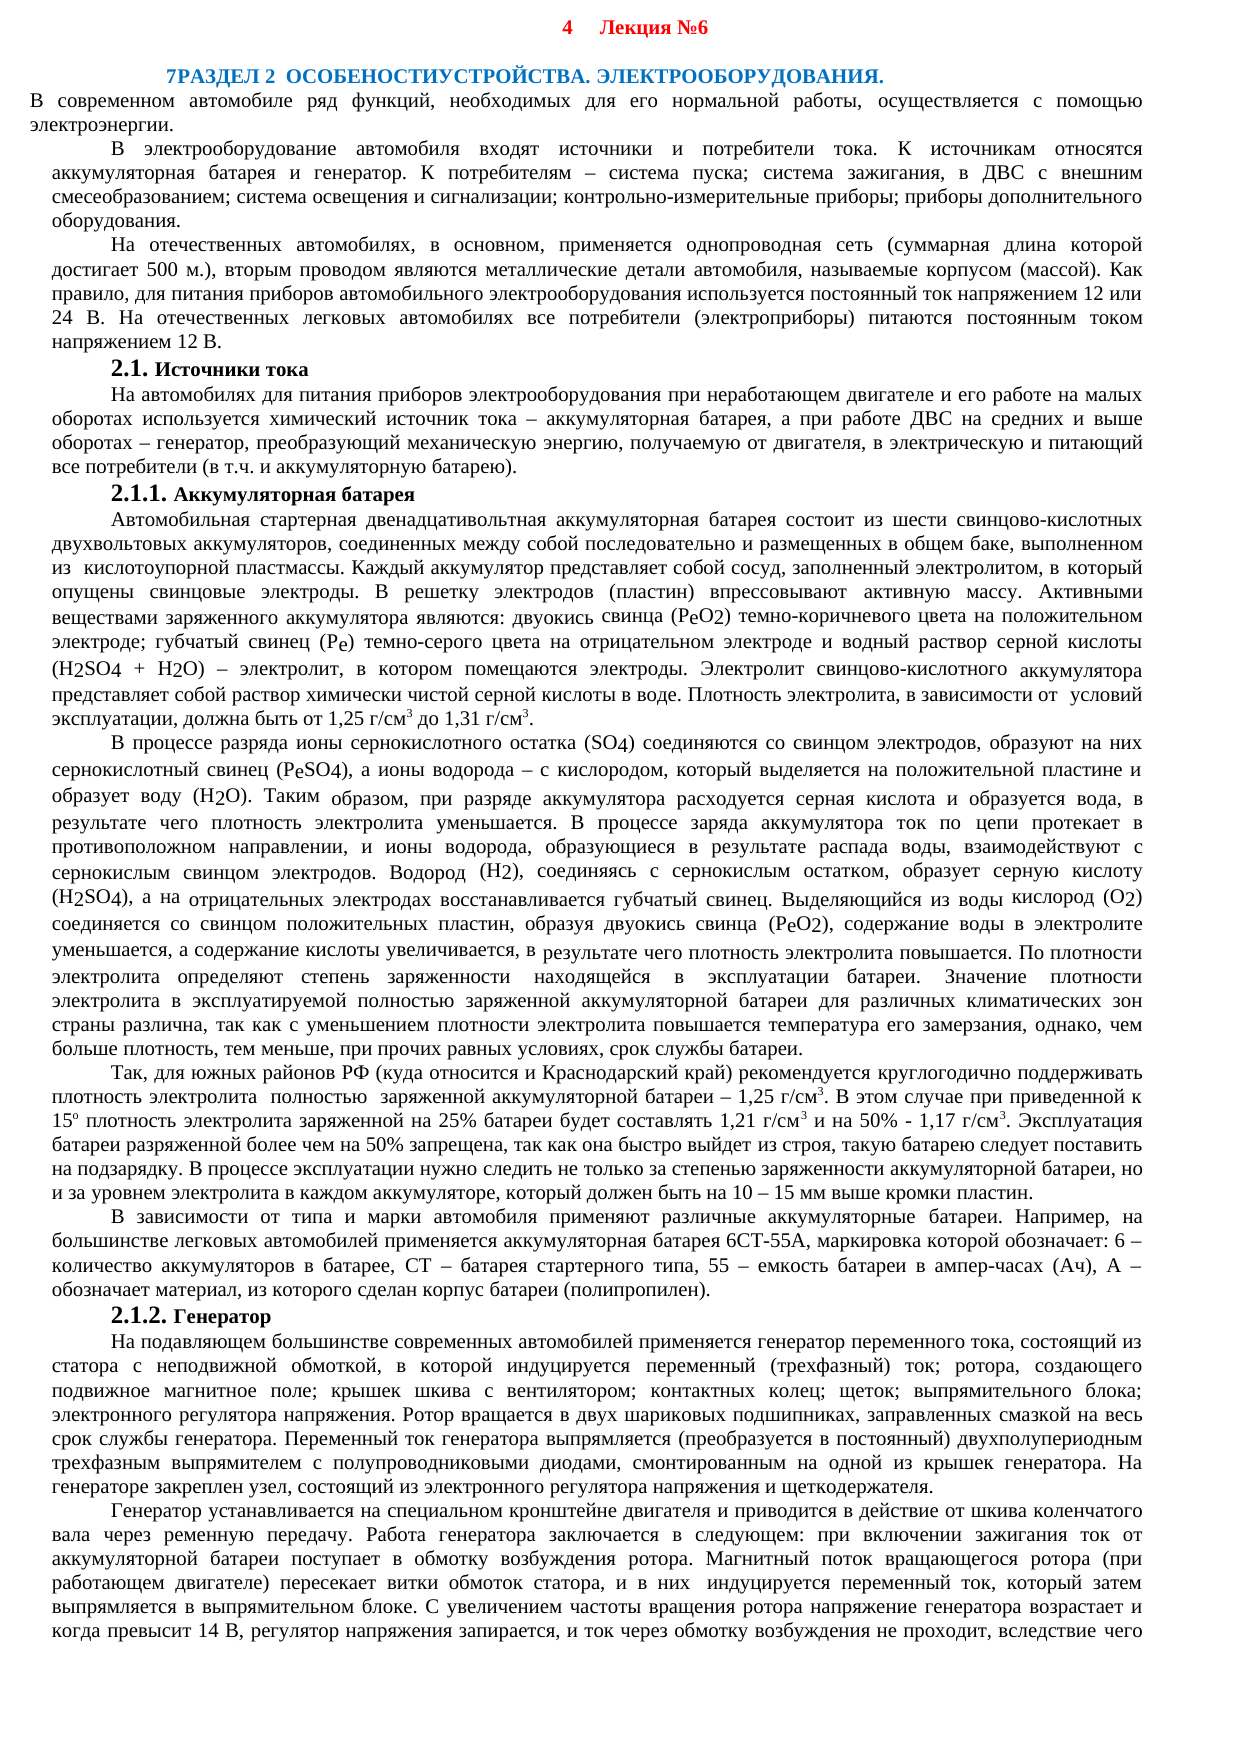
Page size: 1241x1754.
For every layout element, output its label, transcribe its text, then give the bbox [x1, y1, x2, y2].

text В процессе разряда ионы сернокислотного остатка (SO4) соединяются со свинцом электродов, образуют на них сернокислотный свинец (PeSO4), а ионы водорода – с кислородом, который выделяется на положительной пластине и образует воду (H2O). Таким образом, при разряде аккумулятора расходуется серная кислота и образуется вода, в результате чего плотность электролита уменьшается. В процессе заряда аккумулятора ток по цепи протекает в противоположном направлении, и ионы водорода, образующиеся в результате распада воды, взаимодействуют с сернокислым свинцом электродов. Водород (H2), соединяясь с сернокислым остатком, образует серную кислоту (H2SO4), а на отрицательных электродах восстанавливается губчатый свинец. Выделяющийся из воды кислород (O2) соединяется со свинцом положительных пластин, образуя двуокись свинца (РеО2), содержание воды в электролите уменьшается, а содержание кислоты увеличивается, в результате чего плотность электролита повышается. По плотности электролита определяют степень заряженности находящейся в эксплуатации батареи. Значение плотности электролита в эксплуатируемой полностью заряженной аккумуляторной батареи для различных климатических зон страны различна, так как с уменьшением плотности электролита повышается температура его замерзания, однако, чем больше плотность, тем меньше, при прочих равных условиях, срок службы батареи. [52, 730, 1143, 1060]
text Автомобильная стартерная двенадцативольтная аккумуляторная батарея состоит из шести свинцово-кислотных двухвольтовых аккумуляторов, соединенных между собой последовательно и размещенных в общем баке, выполненном из кислотоупорной пластмассы. Каждый аккумулятор представляет собой сосуд, заполненный электролитом, в который опущены свинцовые электроды. В решетку электродов (пластин) впрессовывают активную массу. Активными веществами заряженного аккумулятора являются: двуокись свинца (РеО2) темно-коричневого цвета на положительном электроде; губчатый свинец (Ре) темно-серого цвета на отрицательном электроде и водный раствор серной кислоты (H2SO4 + H2O) – электролит, в котором помещаются электроды. Электролит свинцово-кислотного аккумулятора представляет собой раствор химически чистой серной кислоты в воде. Плотность электролита, в зависимости от условий эксплуатации, должна быть от 1,25 г/см3 до 1,31 г/см3. [52, 507, 1143, 730]
text Так, для южных районов РФ (куда относится и Краснодарский край) рекомендуется круглогодично поддерживать плотность электролита полностью заряженной аккумуляторной батареи – 1,25 г/см3. В этом случае при приведенной к 15о плотность электролита заряженной на 25% батареи будет составлять 1,21 г/см3 и на 50% - 1,17 г/см3. Эксплуатация батареи разряженной более чем на 50% запрещена, так как она быстро выйдет из строя, такую батарею следует поставить на подзарядку. В процессе эксплуатации нужно следить не только за степенью заряженности аккумуляторной батареи, но и за уровнем электролита в каждом аккумуляторе, который должен быть на 10 – 15 мм выше кромки пластин. [52, 1060, 1143, 1204]
text В зависимости от типа и марки автомобиля применяют различные аккумуляторные батареи. Например, на большинстве легковых автомобилей применяется аккумуляторная батарея 6СТ-55А, маркировка которой обозначает: 6 – количество аккумуляторов в батарее, СТ – батарея стартерного типа, 55 – емкость батареи в ампер-часах (Ач), А – обозначает материал, из которого сделан корпус батареи (полипропилен). [52, 1204, 1143, 1301]
subtitle Генератор [111, 1301, 1167, 1329]
text На подавляющем большинстве современных автомобилей применяется генератор переменного тока, состоящий из статора с неподвижной обмоткой, в которой индуцируется переменный (трехфазный) ток; ротора, создающего подвижное магнитное поле; крышек шкива с вентилятором; контактных колец; щеток; выпрямительного блока; электронного регулятора напряжения. Ротор вращается в двух шариковых подшипниках, заправленных смазкой на весь срок службы генератора. Переменный ток генератора выпрямляется (преобразуется в постоянный) двухполупериодным трехфазным выпрямителем с полупроводниковыми диодами, смонтированным на одной из крышек генератора. На генераторе закреплен узел, состоящий из электронного регулятора напряжения и щеткодержателя. [52, 1329, 1142, 1498]
subtitle Аккумуляторная батарея [111, 478, 1167, 507]
text На автомобилях для питания приборов электрооборудования при неработающем двигателе и его работе на малых оборотах используется химический источник тока – аккумуляторная батарея, а при работе ДВС на средних и выше оборотах – генератор, преобразующий механическую энергию, получаемую от двигателя, в электрическую и питающий все потребители (в т.ч. и аккумуляторную батарею). [52, 382, 1143, 478]
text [52, 1498, 1143, 1642]
text В электрооборудование автомобиля входят источники и потребители тока. К источникам относятся аккумуляторная батарея и генератор. К потребителям – система пуска; система зажигания, в ДВС с внешним смесеобразованием; система освещения и сигнализации; контрольно-измерительные приборы; приборы дополнительного оборудования. [52, 136, 1143, 232]
subtitle РАЗДЕЛ 2 ОСОБЕНОСТИУСТРОЙСТВА. ЭЛЕКТРООБОРУДОВАНИЯ. [92, 64, 1167, 88]
text На отечественных автомобилях, в основном, применяется однопроводная сеть (суммарная длина которой достигает 500 м.), вторым проводом являются металлические детали автомобиля, называемые корпусом (массой). Как правило, для питания приборов автомобильного электрооборудования используется постоянный ток напряжением 12 или 24 В. На отечественных легковых автомобилях все потребители (электроприборы) питаются постоянным током напряжением 12 В. [52, 232, 1143, 353]
subtitle Лекция №6 [103, 15, 1167, 39]
text В современном автомобиле ряд функций, необходимых для его нормальной работы, осуществляется с помощью электроэнергии. [29, 88, 1143, 136]
subtitle Источники тока [111, 353, 1167, 381]
